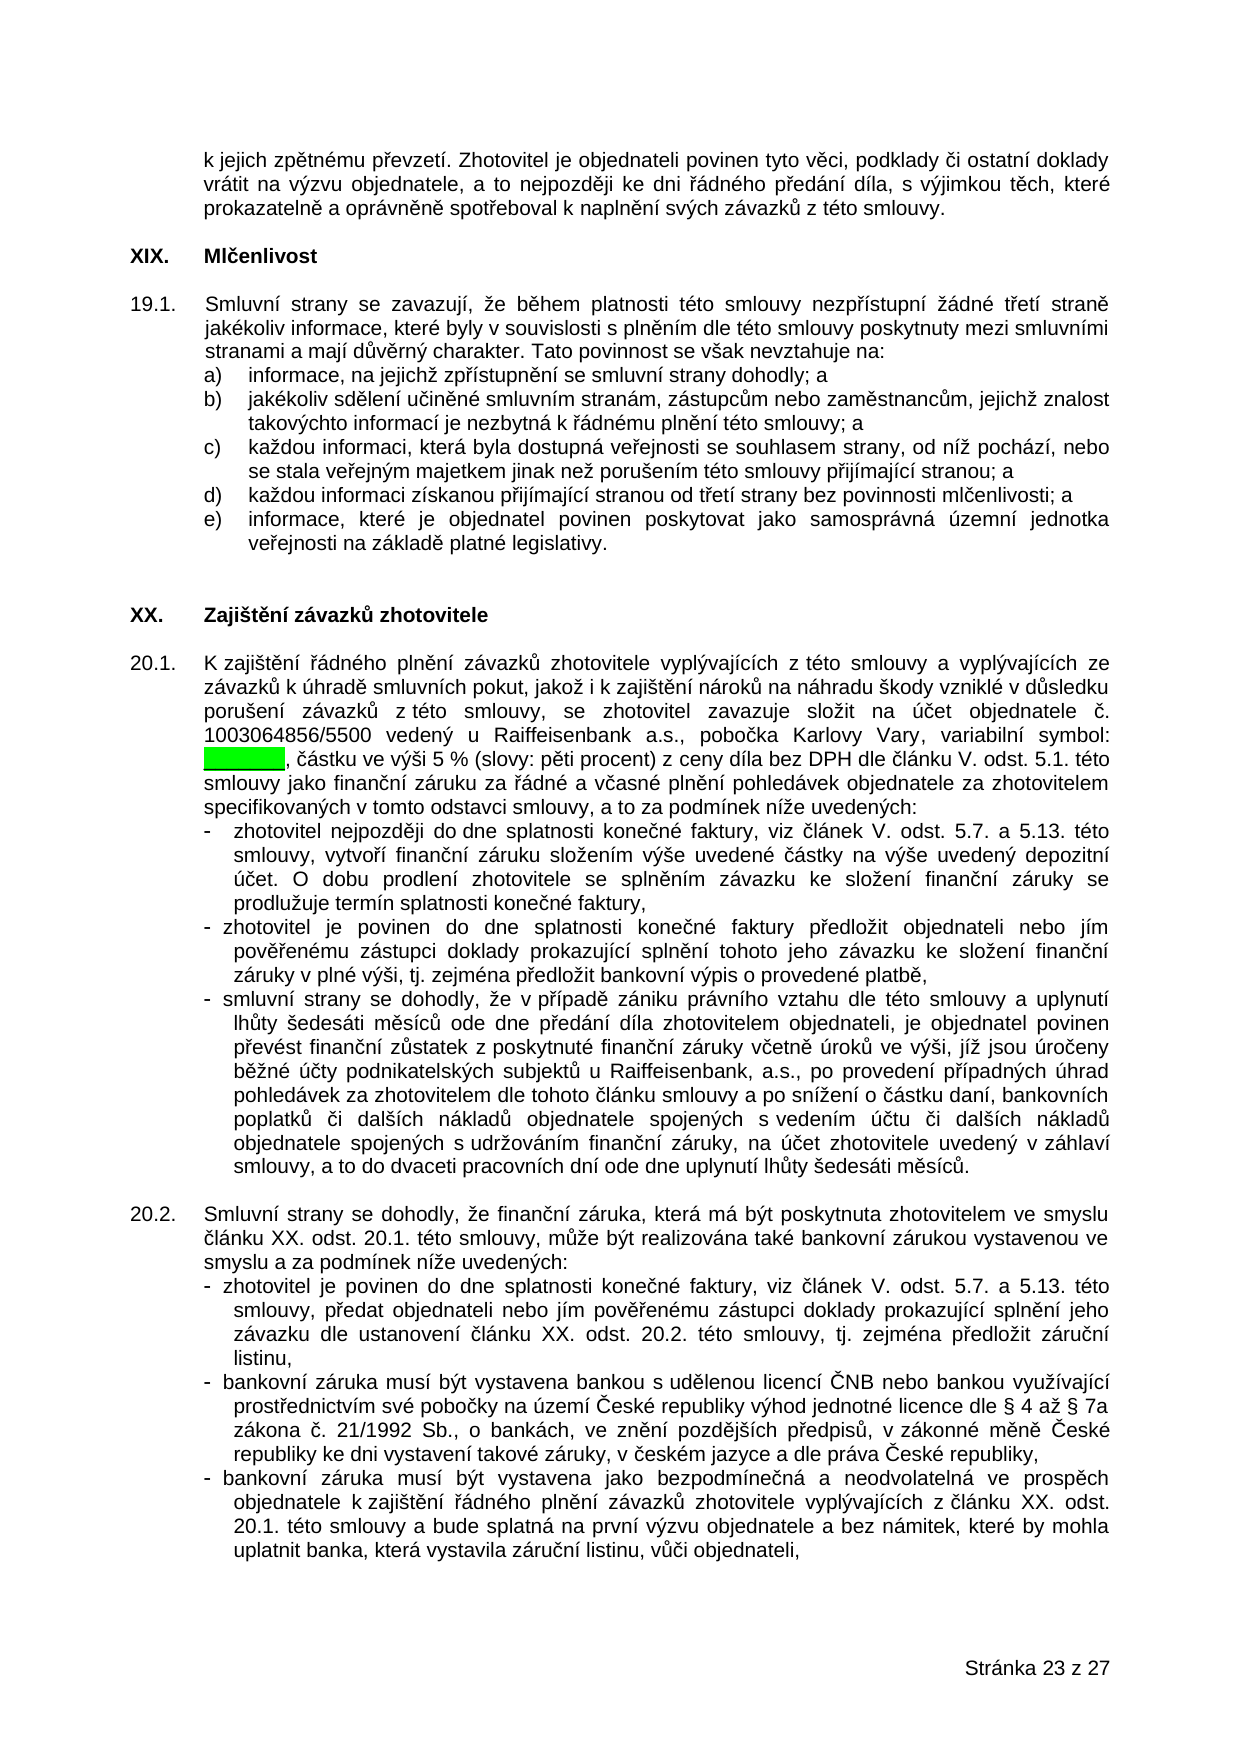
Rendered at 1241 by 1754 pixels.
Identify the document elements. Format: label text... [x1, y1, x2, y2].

subtitle XX. Zajištění závazků zhotovitele [130, 603, 1110, 627]
list smluvní strany se dohodly, že v případě zániku právního vztahu dle této smlouvy a uplynutí lhůty šedesáti měsíců ode dne předání díla zhotovitelem objednateli, je objednatel povinen převést finanční zůstatek z poskytnuté finanční záruky včetně úroků ve výši, jíž jsou úročeny běžné účty podnikatelských subjektů u Raiffeisenbank, a.s., po provedení případných úhrad pohledávek za zhotovitelem dle tohoto článku smlouvy a po snížení o částku daní, bankovních poplatků či dalších nákladů objednatele spojených s vedením účtu či dalších nákladů objednatele spojených s udržováním finanční záruky, na účet zhotovitele uvedený v záhlaví smlouvy, a to do dvaceti pracovních dní ode dne uplynutí lhůty šedesáti měsíců. [204, 986, 1110, 1178]
text XIX. Mlčenlivost [130, 243, 1110, 267]
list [130, 148, 1110, 219]
list Smluvní strany se dohodly, že finanční záruka, která má být poskytnuta zhotovitelem ve smyslu článku XX. odst. 20.1. této smlouvy, může být realizována také bankovní zárukou vystavenou ve smyslu a za podmínek níže uvedených: [130, 1202, 1110, 1274]
list Smluvní strany se zavazují, že během platnosti této smlouvy nezpřístupní žádné třetí straně jakékoliv informace, které byly v souvislosti s plněním dle této smlouvy poskytnuty mezi smluvními stranami a mají důvěrný charakter. Tato povinnost se však nevztahuje na: [130, 291, 1110, 363]
subtitle informace, které je objednatel povinen poskytovat jako samosprávná územní jednotka veřejnosti na základě platné legislativy. [204, 507, 1110, 555]
list bankovní záruka musí být vystavena bankou s udělenou licencí ČNB nebo bankou využívající prostřednictvím své pobočky na území České republiky výhod jednotné licence dle § 4 až § 7a zákona č. 21/1992 Sb., o bankách, ve znění pozdějších předpisů, v zákonné měně České republiky ke dni vystavení takové záruky, v českém jazyce a dle práva České republiky, [204, 1370, 1110, 1466]
subtitle každou informaci, která byla dostupná veřejnosti se souhlasem strany, od níž pochází, nebo se stala veřejným majetkem jinak než porušením této smlouvy přijímající stranou; a [204, 435, 1110, 483]
subtitle každou informaci získanou přijímající stranou od třetí strany bez povinnosti mlčenlivosti; a [204, 483, 1110, 507]
subtitle informace, na jejichž zpřístupnění se smluvní strany dohodly; a [204, 363, 1110, 387]
subtitle jakékoliv sdělení učiněné smluvním stranám, zástupcům nebo zaměstnancům, jejichž znalost takovýchto informací je nezbytná k řádnému plnění této smlouvy; a [204, 387, 1110, 435]
list zhotovitel nejpozději do dne splatnosti konečné faktury, viz článek V. odst. 5.7. a 5.13. této smlouvy, vytvoří finanční záruku složením výše uvedené částky na výše uvedený depozitní účet. O dobu prodlení zhotovitele se splněním závazku ke složení finanční záruky se prodlužuje termín splatnosti konečné faktury, [204, 818, 1110, 914]
list zhotovitel je povinen do dne splatnosti konečné faktury předložit objednateli nebo jím pověřenému zástupci doklady prokazující splnění tohoto jeho závazku ke složení finanční záruky v plné výši, tj. zejména předložit bankovní výpis o provedené platbě, [204, 914, 1110, 986]
list K zajištění řádného plnění závazků zhotovitele vyplývajících z této smlouvy a vyplývajících ze závazků k úhradě smluvních pokut, jakož i k zajištění nároků na náhradu škody vzniklé v důsledku porušení závazků z této smlouvy, se zhotovitel zavazuje složit na účet objednatele č. 1003064856/5500 vedený u Raiffeisenbank a.s., pobočka Karlovy Vary, variabilní symbol: _______, částku ve výši 5 % (slovy: pěti procent) z ceny díla bez DPH dle článku V. odst. 5.1. této smlouvy jako finanční záruku za řádné a včasné plnění pohledávek objednatele za zhotovitelem specifikovaných v tomto odstavci smlouvy, a to za podmínek níže uvedených: [130, 651, 1110, 818]
list zhotovitel je povinen do dne splatnosti konečné faktury, viz článek V. odst. 5.7. a 5.13. této smlouvy, předat objednateli nebo jím pověřenému zástupci doklady prokazující splnění jeho závazku dle ustanovení článku XX. odst. 20.2. této smlouvy, tj. zejména předložit záruční listinu, [204, 1274, 1110, 1370]
list bankovní záruka musí být vystavena jako bezpodmínečná a neodvolatelná ve prospěch objednatele k zajištění řádného plnění závazků zhotovitele vyplývajících z článku XX. odst. 20.1. této smlouvy a bude splatná na první výzvu objednatele a bez námitek, které by mohla uplatnit banka, která vystavila záruční listinu, vůči objednateli, [204, 1466, 1110, 1562]
